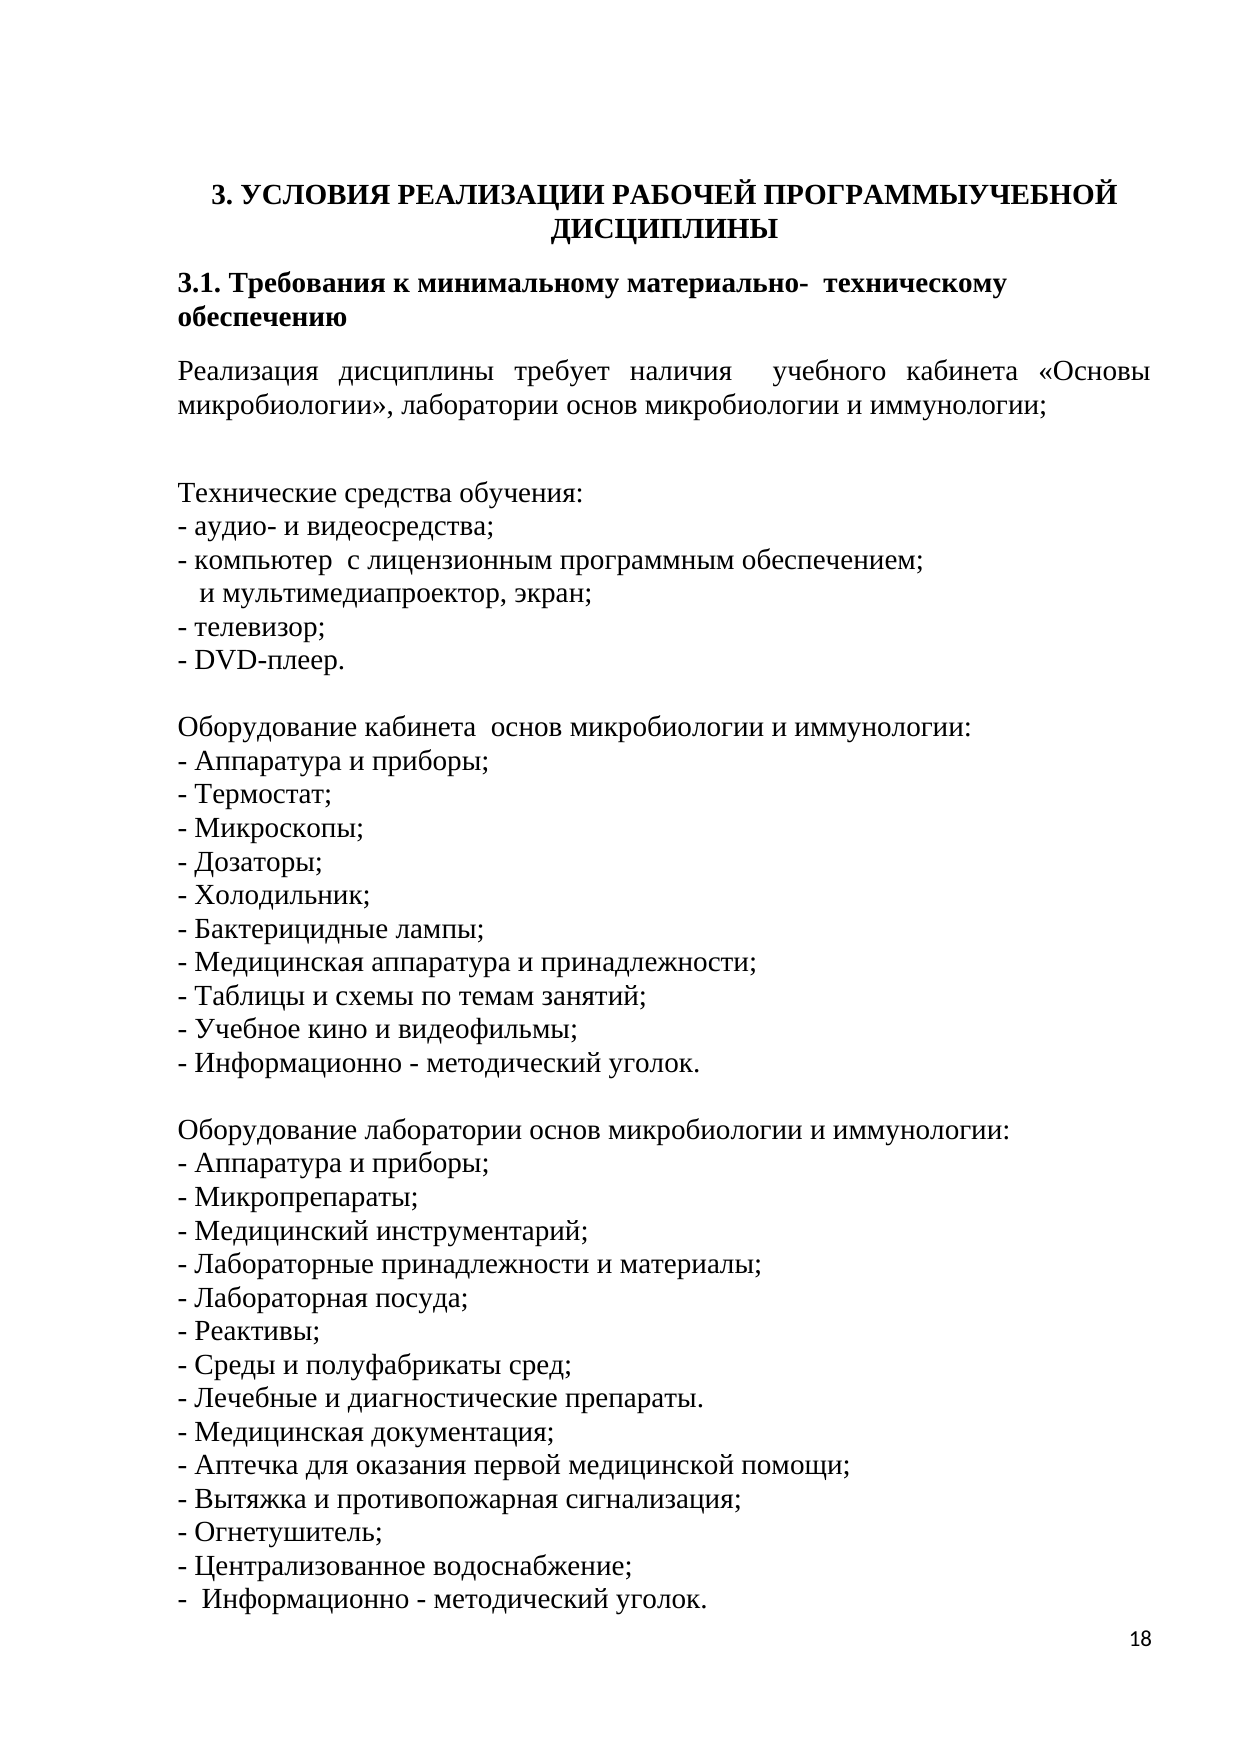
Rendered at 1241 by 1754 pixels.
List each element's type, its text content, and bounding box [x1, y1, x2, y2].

text - Реактивы; [177, 1313, 1152, 1347]
text - Лабораторная посуда; [177, 1280, 1152, 1313]
text Реализация дисциплины требует наличия учебного кабинета «Основы микробиологии», лаборатории основ микробиологии и иммунологии; [177, 353, 1152, 420]
text - Микропрепараты; [177, 1179, 1152, 1213]
text - Бактерицидные лампы; [177, 911, 1152, 944]
text - Медицинская аппаратура и принадлежности; [177, 944, 1152, 978]
text и мультимедиапроектор, экран; [177, 575, 1152, 609]
text - аудио- и видеосредства; [177, 508, 1152, 542]
text - Учебное кино и видеофильмы; [177, 1011, 1152, 1045]
text - Огнетушитель; [177, 1514, 1152, 1548]
text - Среды и полуфабрикаты сред; [177, 1347, 1152, 1380]
text - DVD-плеер. [177, 642, 1152, 676]
text 3.1. Требования к минимальному материально- техническому обеспечению [177, 265, 1152, 332]
text Оборудование кабинета основ микробиологии и иммунологии: [177, 709, 1152, 743]
text - Централизованное водоснабжение; [177, 1548, 1152, 1582]
text - Медицинская документация; [177, 1414, 1152, 1447]
text - Лабораторные принадлежности и материалы; [177, 1246, 1152, 1280]
text - Лечебные и диагностические препараты. [177, 1380, 1152, 1414]
text - Вытяжка и противопожарная сигнализация; [177, 1481, 1152, 1514]
text - Холодильник; [177, 877, 1152, 911]
text - Аптечка для оказания первой медицинской помощи; [177, 1447, 1152, 1481]
text 3. УСЛОВИЯ РЕАЛИЗАЦИИ РАБОЧЕЙ ПРОГРАММЫУЧЕБНОЙ ДИСЦИПЛИНЫ [177, 177, 1152, 244]
text - компьютер с лицензионным программным обеспечением; [177, 542, 1152, 575]
text - Микроскопы; [177, 810, 1152, 844]
text - Аппаратура и приборы; [177, 1146, 1152, 1179]
text Технические средства обучения: [177, 475, 1152, 508]
text - Медицинский инструментарий; [177, 1213, 1152, 1246]
text - Таблицы и схемы по темам занятий; [177, 978, 1152, 1011]
text - Информационно - методический уголок. [177, 1582, 1152, 1615]
text - Дозаторы; [177, 844, 1152, 877]
text - Термостат; [177, 777, 1152, 810]
text - телевизор; [177, 609, 1152, 642]
text Оборудование лаборатории основ микробиологии и иммунологии: [177, 1112, 1152, 1146]
text - Информационно - методический уголок. [177, 1045, 1152, 1078]
text - Аппаратура и приборы; [177, 743, 1152, 777]
